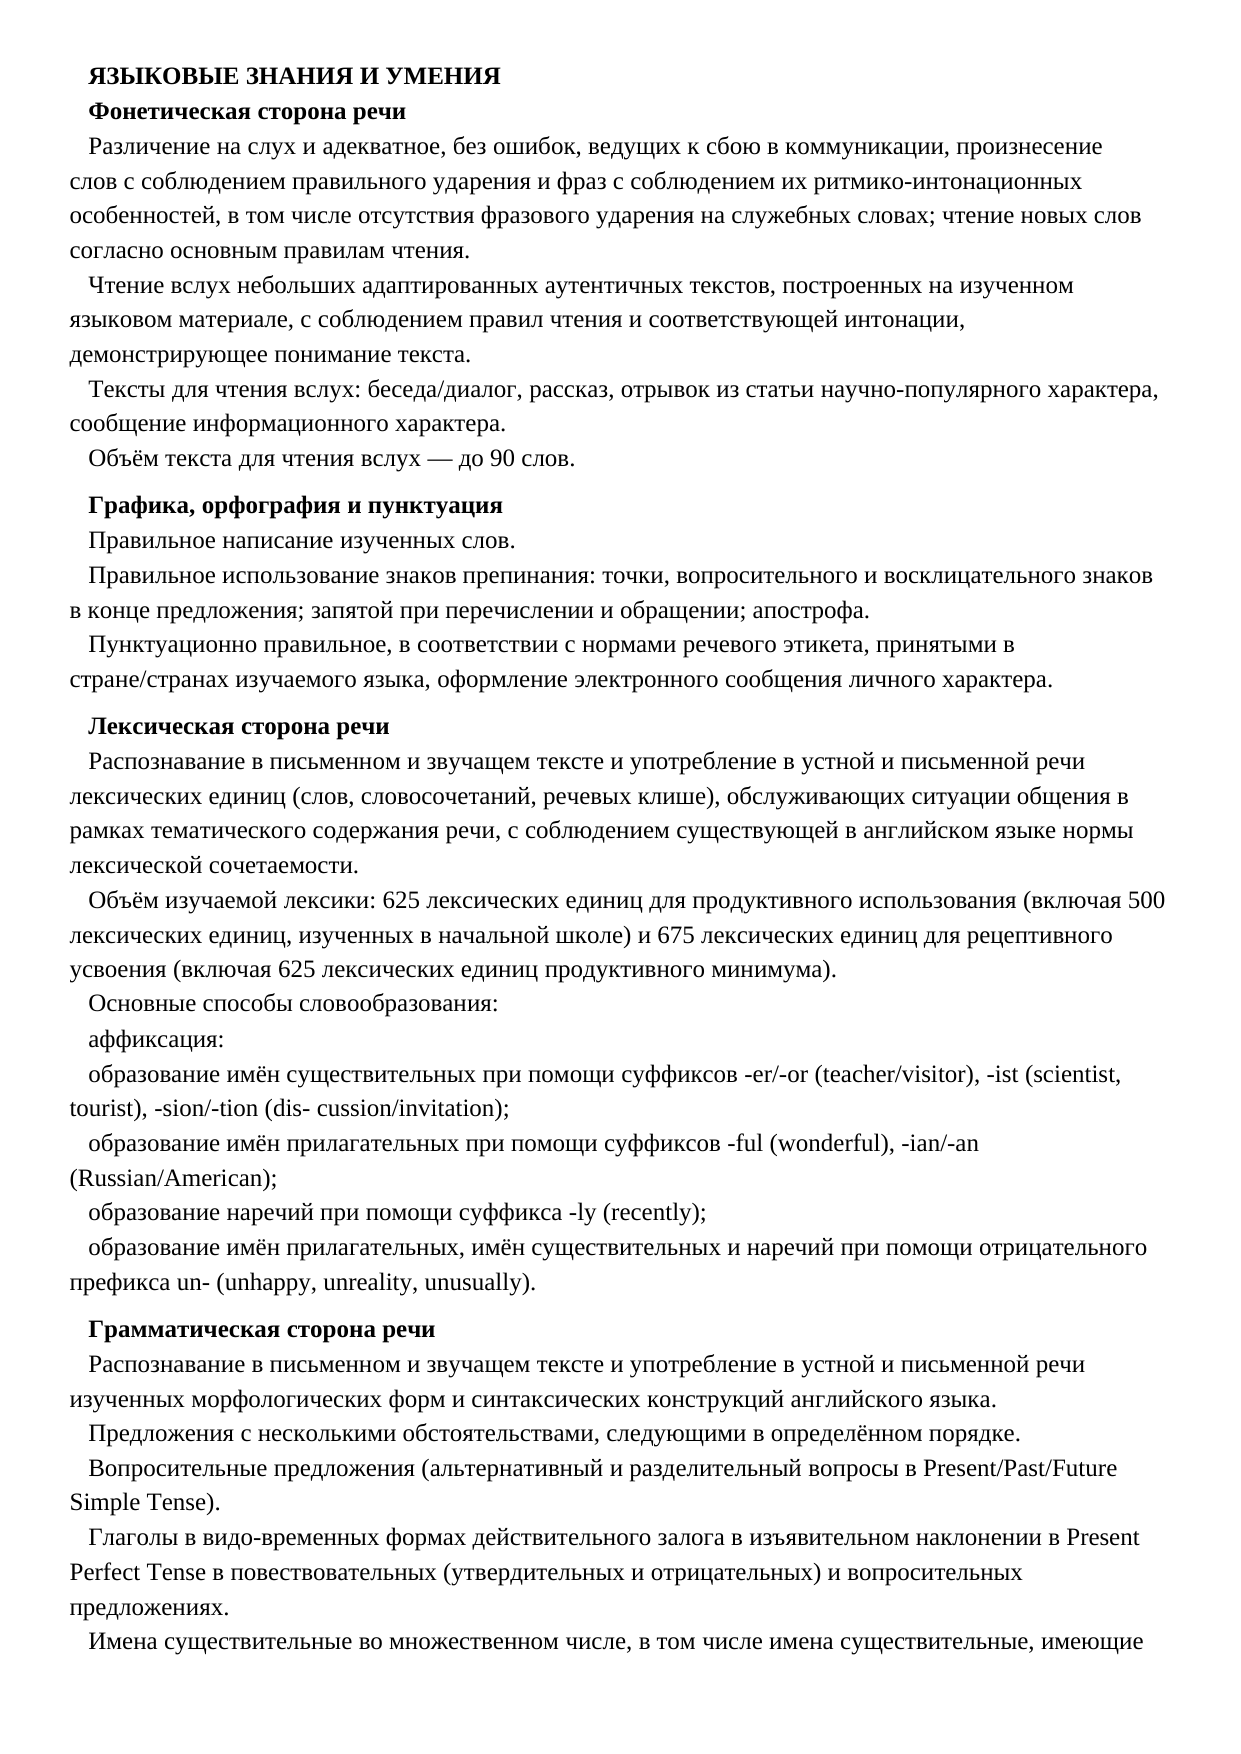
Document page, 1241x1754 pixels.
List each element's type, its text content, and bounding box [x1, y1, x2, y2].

text образование имён прилагательных, имён существительных и наречий при помощи отрицательного префикса un- (unhappy, unreality, unusually). [69, 1232, 1150, 1296]
text Simple Tense). [69, 1488, 1182, 1516]
text аффиксация: [88, 1024, 1182, 1052]
text Объём изучаемой лексики: 625 лексических единиц для продуктивного использования (включая 500 лексических единиц, изученных в начальной школе) и 675 лексических единиц для рецептивного усвоения (включая 625 лексических единиц продуктивного минимума). [69, 885, 1182, 983]
subtitle Грамматическая сторона речи [88, 1314, 1182, 1343]
text образование наречий при помощи суффикса -ly (recently); [88, 1197, 1182, 1226]
text Правильное написание изученных слов. [88, 525, 1182, 554]
text Различение на слух и адекватное, без ошибок, ведущих к сбою в коммуникации, произнесение слов с соблюдением правильного ударения и фраз с соблюдением их ритмико-интонационных особенностей, в том числе отсутствия фразового ударения на служебных словах; чтение новых слов согласно основным правилам чтения. [69, 131, 1145, 264]
text Имена существительные во множественном числе, в том числе имена существительные, имеющие [88, 1627, 1182, 1655]
subtitle Графика, орфография и пунктуация [88, 490, 1182, 519]
text Распознавание в письменном и звучащем тексте и употребление в устной и письменной речи лексических единиц (слов, словосочетаний, речевых клише), обслуживающих ситуации общения в рамках тематического содержания речи, с соблюдением существующей в английском языке нормы лексической сочетаемости. [69, 746, 1182, 879]
text Распознавание в письменном и звучащем тексте и употребление в устной и письменной речи изученных морфологических форм и синтаксических конструкций английского языка. [69, 1349, 1088, 1412]
text Правильное использование знаков препинания: точки, вопросительного и восклицательного знаков в конце предложения; запятой при перечислении и обращении; апострофа. [69, 560, 1156, 624]
text Глаголы в видо-временных формах действительного залога в изъявительном наклонении в Present Perfect Tense в повествовательных (утвердительных и отрицательных) и вопросительных предложениях. [69, 1522, 1143, 1621]
text Тексты для чтения вслух: беседа/диалог, рассказ, отрывок из статьи научно-популярного характера, сообщение информационного характера. [69, 374, 1182, 437]
subtitle ЯЗЫКОВЫЕ ЗНАНИЯ И УМЕНИЯ [88, 61, 1182, 90]
text Фонетическая сторона речи [88, 96, 1182, 125]
text Пунктуационно правильное, в соответствии с нормами речевого этикета, принятыми в стране/странах изучаемого языка, оформление электронного сообщения личного характера. [69, 629, 1148, 693]
text образование имён прилагательных при помощи суффиксов -ful (wonderful), -ian/-an (Russian/American); [69, 1128, 1182, 1191]
text образование имён существительных при помощи суффиксов -er/-or (teacher/visitor), -ist (scientist, tourist), -sion/-tion (dis- cussion/invitation); [69, 1059, 1182, 1122]
text Основные способы словообразования: [88, 989, 1182, 1018]
text Предложения с несколькими обстоятельствами, следующими в определённом порядке. Вопросительные предложения (альтернативный и разделительный вопросы в Present/Past/Future [88, 1418, 1182, 1482]
subtitle Лексическая сторона речи [88, 711, 1182, 740]
text Чтение вслух небольших адаптированных аутентичных текстов, построенных на изученном языковом материале, с соблюдением правил чтения и соответствующей интонации, демонстрирующее понимание текста. [69, 270, 1077, 368]
text Объём текста для чтения вслух — до 90 слов. [88, 443, 1182, 472]
